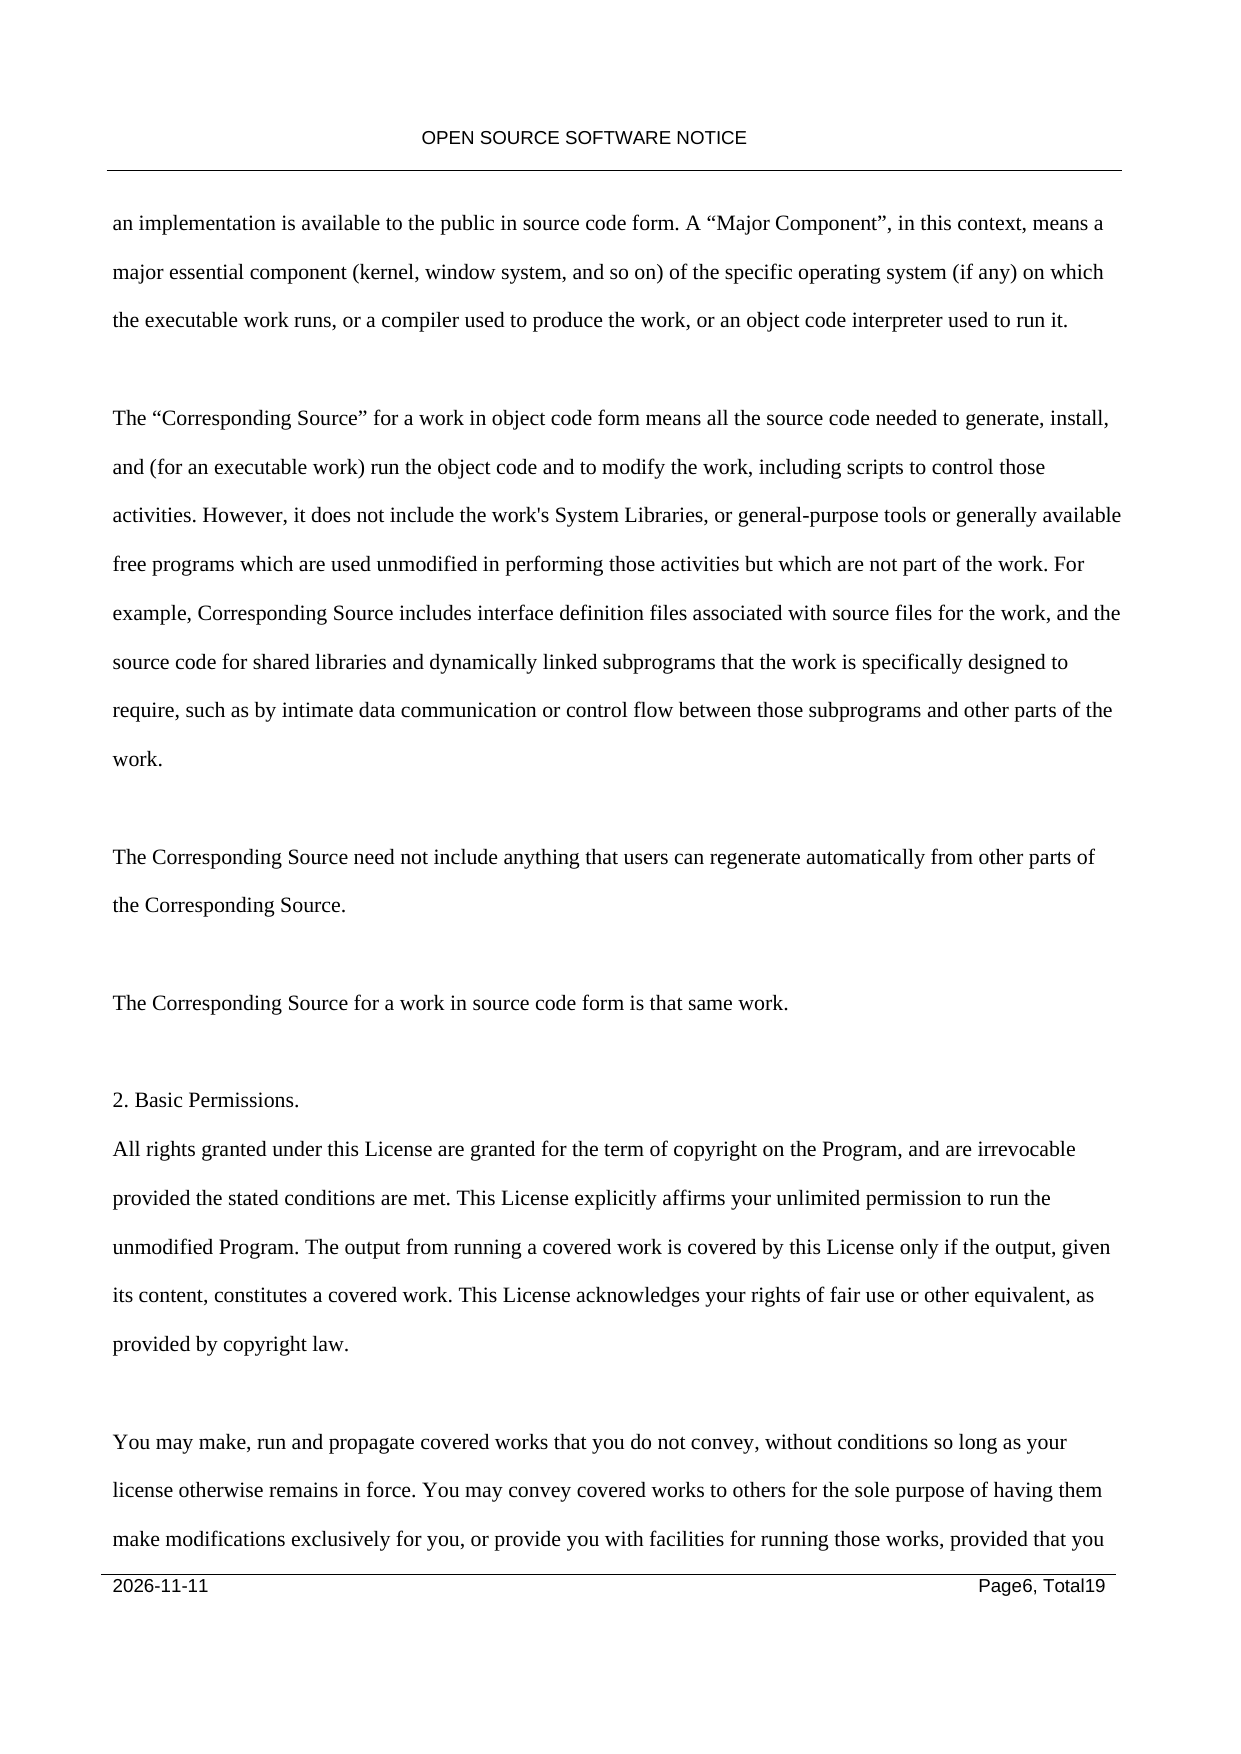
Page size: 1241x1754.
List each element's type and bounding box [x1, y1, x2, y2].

text [112, 206, 1128, 1555]
